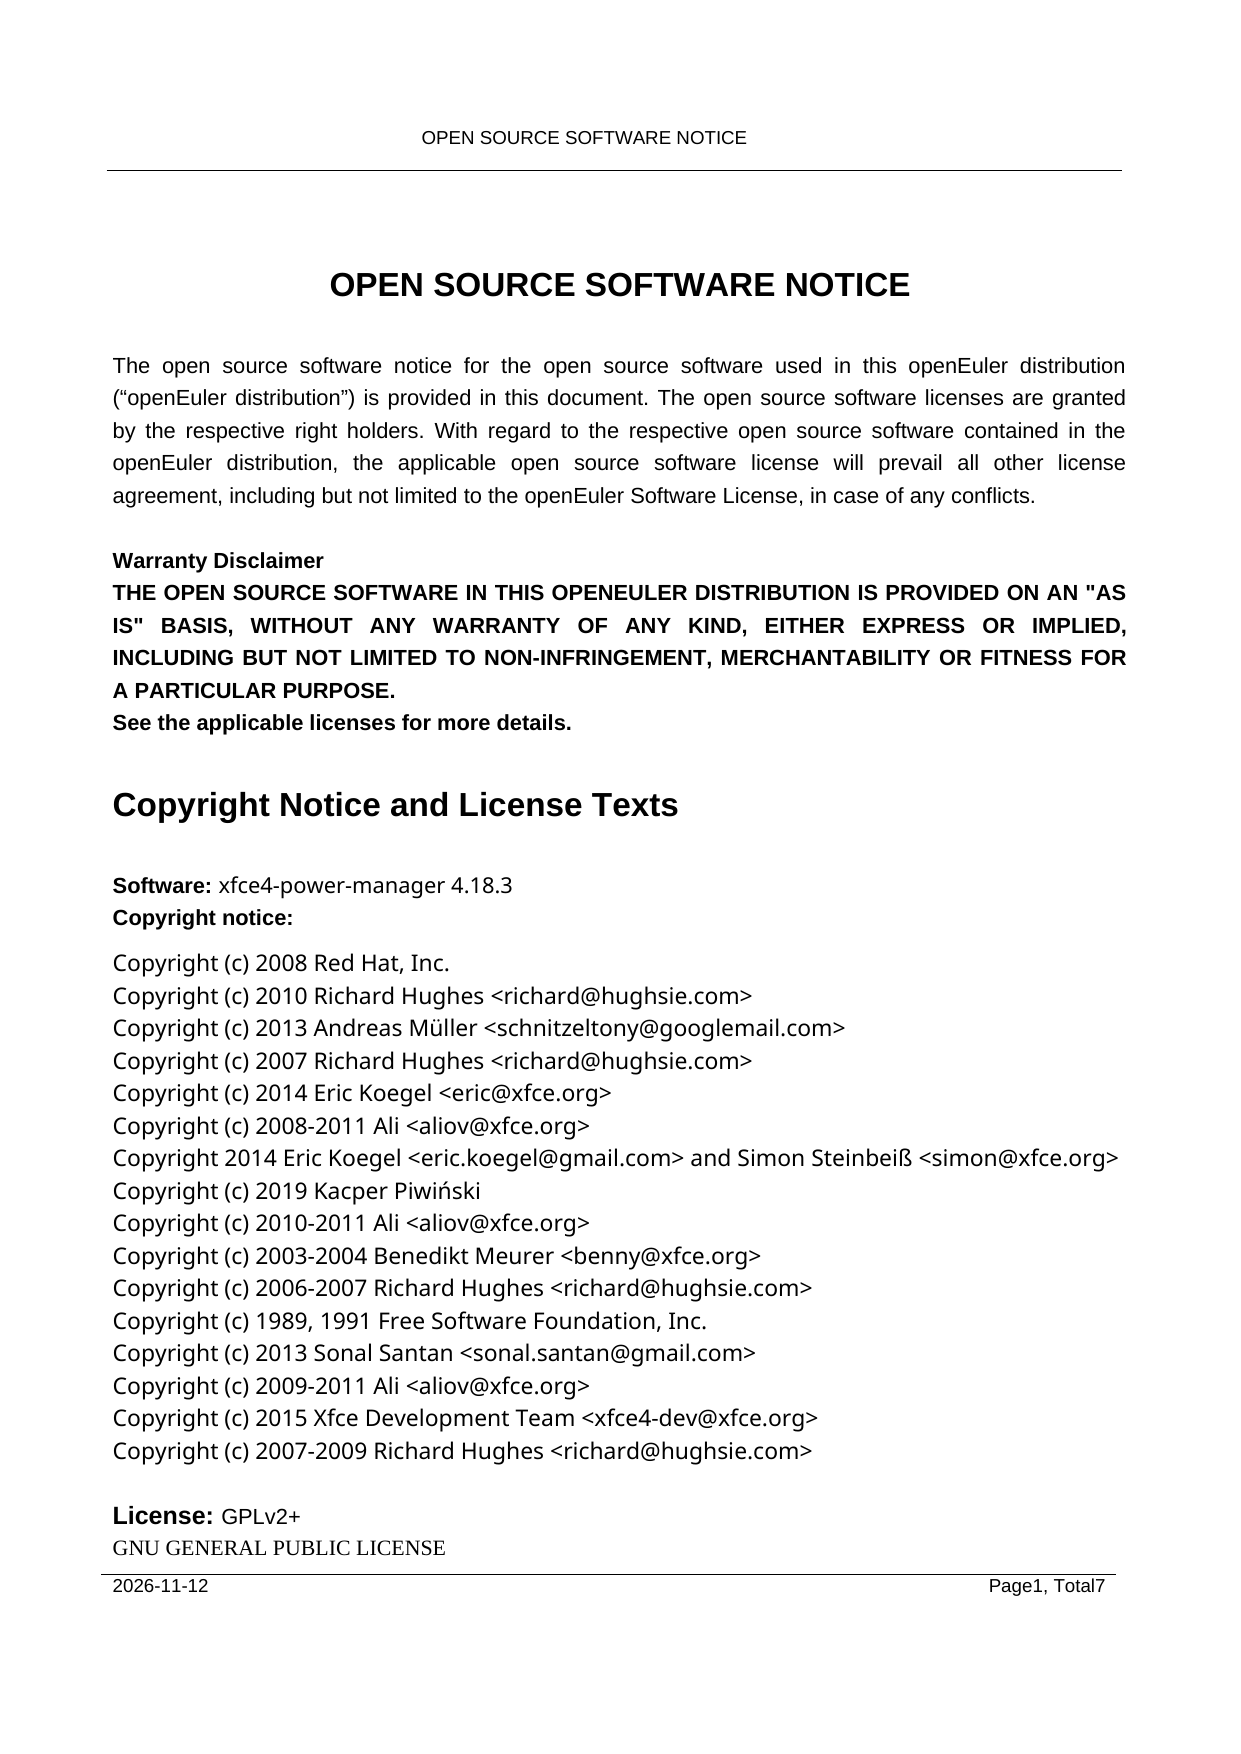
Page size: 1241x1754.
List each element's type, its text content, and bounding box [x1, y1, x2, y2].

text THE OPEN SOURCE SOFTWARE IN THIS OPENEULER DISTRIBUTION IS PROVIDED ON AN "AS IS" BASIS, WITHOUT ANY WARRANTY OF ANY KIND, EITHER EXPRESS OR IMPLIED, INCLUDING BUT NOT LIMITED TO NON-INFRINGEMENT, MERCHANTABILITY OR FITNESS FOR A PARTICULAR PURPOSE. See the applicable licenses for more details. [112, 576, 1128, 739]
text Copyright notice: [112, 901, 1128, 934]
title Software: xfce4-power-manager 4.18.3 [112, 869, 1128, 901]
text Copyright (c) 2008 Red Hat, Inc. Copyright (c) 2010 Richard Hughes <richard@hughsie.com> Copyright (c) 2013 Andreas Müller <schnitzeltony@googlemail.com> Copyright (c) 2007 Richard Hughes <richard@hughsie.com> Copyright (c) 2014 Eric Koegel <eric@xfce.org> Copyright (c) 2008-2011 Ali <aliov@xfce.org> Copyright 2014 Eric Koegel <eric.koegel@gmail.com> and Simon Steinbeiß <simon@xfce.org> Copyright (c) 2019 Kacper Piwiński Copyright (c) 2010-2011 Ali <aliov@xfce.org> Copyright (c) 2003-2004 Benedikt Meurer <benny@xfce.org> Copyright (c) 2006-2007 Richard Hughes <richard@hughsie.com> Copyright (c) 1989, 1991 Free Software Foundation, Inc. Copyright (c) 2013 Sonal Santan <sonal.santan@gmail.com> Copyright (c) 2009-2011 Ali <aliov@xfce.org> Copyright (c) 2015 Xfce Development Team <xfce4-dev@xfce.org> Copyright (c) 2007-2009 Richard Hughes <richard@hughsie.com> [112, 947, 1128, 1499]
text License: GPLv2+ [112, 1499, 1128, 1532]
text OPEN SOURCE SOFTWARE NOTICE [112, 251, 1128, 316]
text Copyright Notice and License Texts [112, 771, 1128, 836]
text Warranty Disclaimer [112, 544, 1128, 576]
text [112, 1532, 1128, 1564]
text The open source software notice for the open source software used in this openEuler distribution (“openEuler distribution”) is provided in this document. The open source software licenses are granted by the respective right holders. With regard to the respective open source software contained in the openEuler distribution, the applicable open source software license will prevail all other license agreement, including but not limited to the openEuler Software License, in case of any conflicts. [112, 349, 1128, 511]
